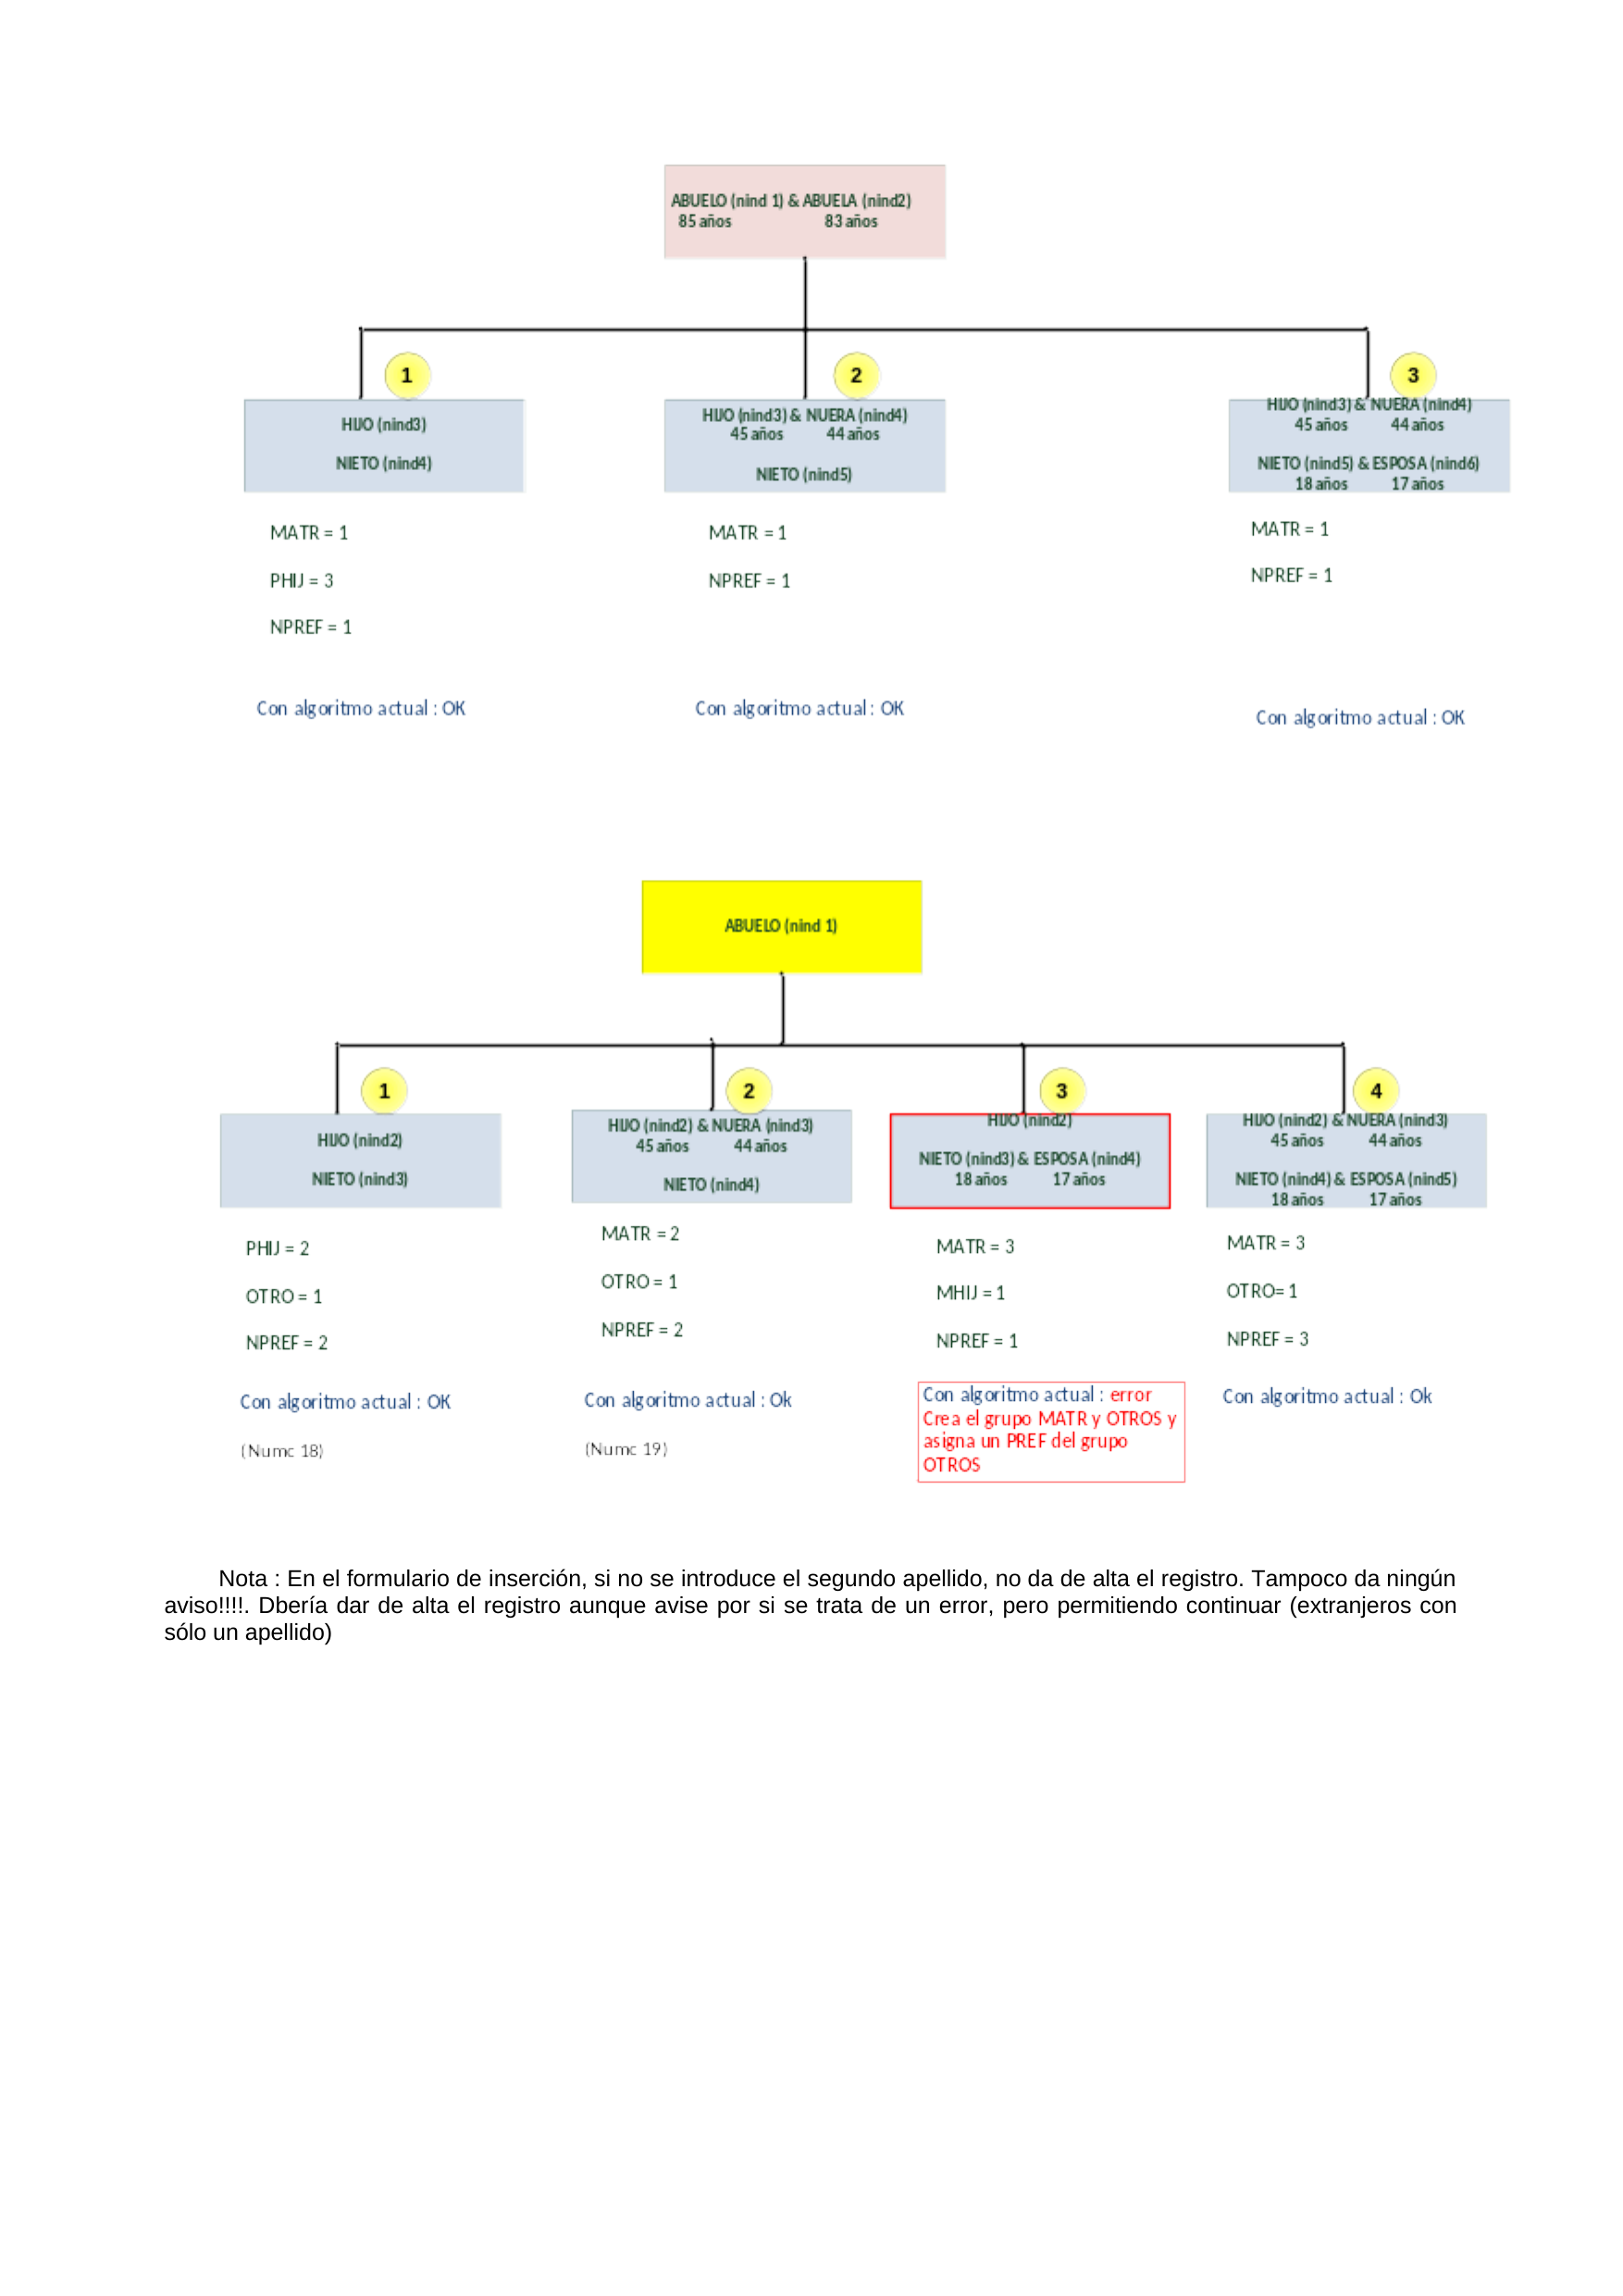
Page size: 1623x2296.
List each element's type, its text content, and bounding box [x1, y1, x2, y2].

text Nota : En el formulario de inserción, si no se introduce el segundo apellido, no da de alta el registro. Tampoco da ningún aviso!!!!. Dbería dar de alta el registro aunque avise por si se trata de un error, pero permitiendo continuar (extranjeros con sólo un apellido) [164, 1565, 1459, 1644]
